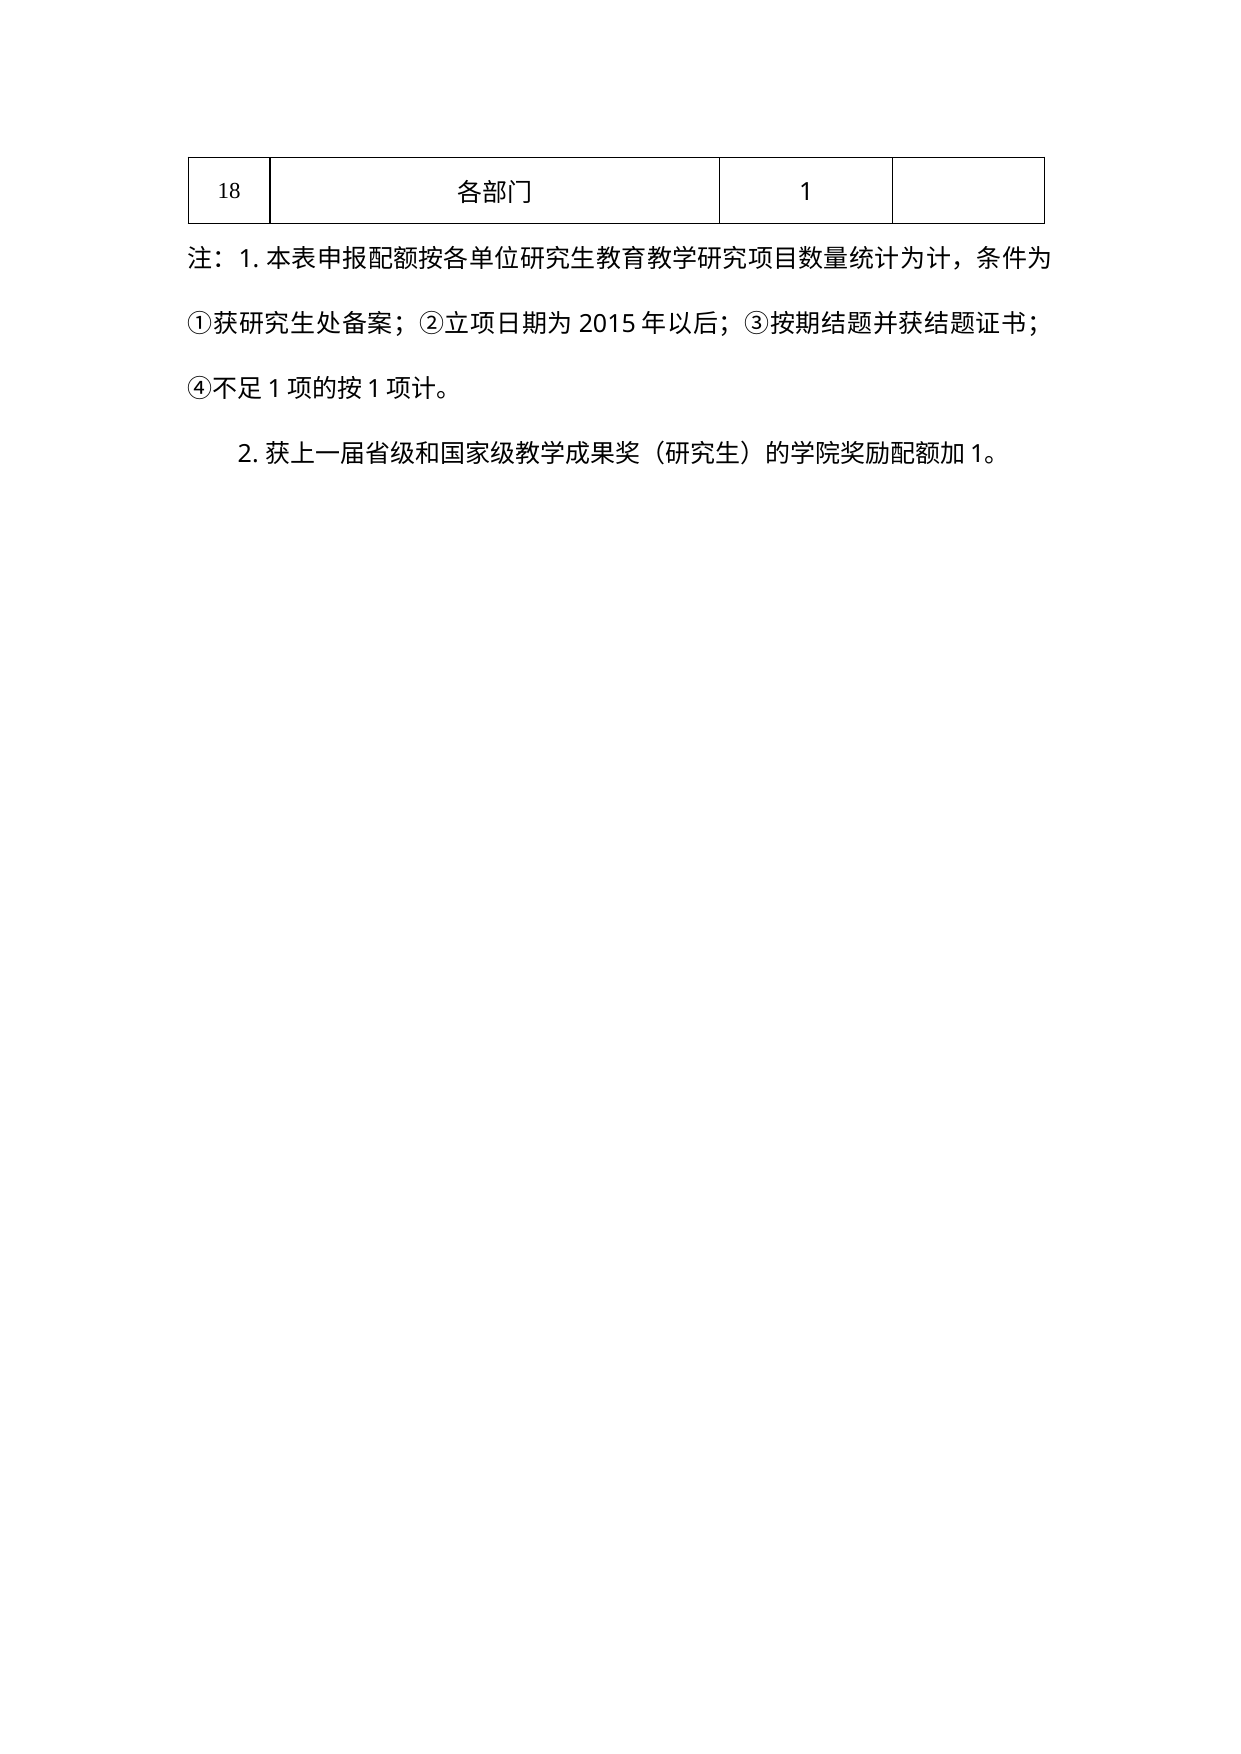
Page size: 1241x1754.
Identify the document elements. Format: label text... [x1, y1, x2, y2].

table_cell 1 [720, 158, 892, 223]
list 2. 获上一届省级和国家级教学成果奖（研究生）的学院奖励配额加1。 [187, 419, 1053, 484]
text 注：1. 本表申报配额按各单位研究生教育教学研究项目数量统计为计，条件为①获研究生处备案；②立项日期为2015年以后；③按期结题并获结题证书；④不足1项的按1项计。 [187, 224, 1053, 419]
table_cell 18 [189, 158, 269, 223]
table_cell [893, 158, 1044, 223]
table_cell 各部门 [271, 158, 719, 223]
